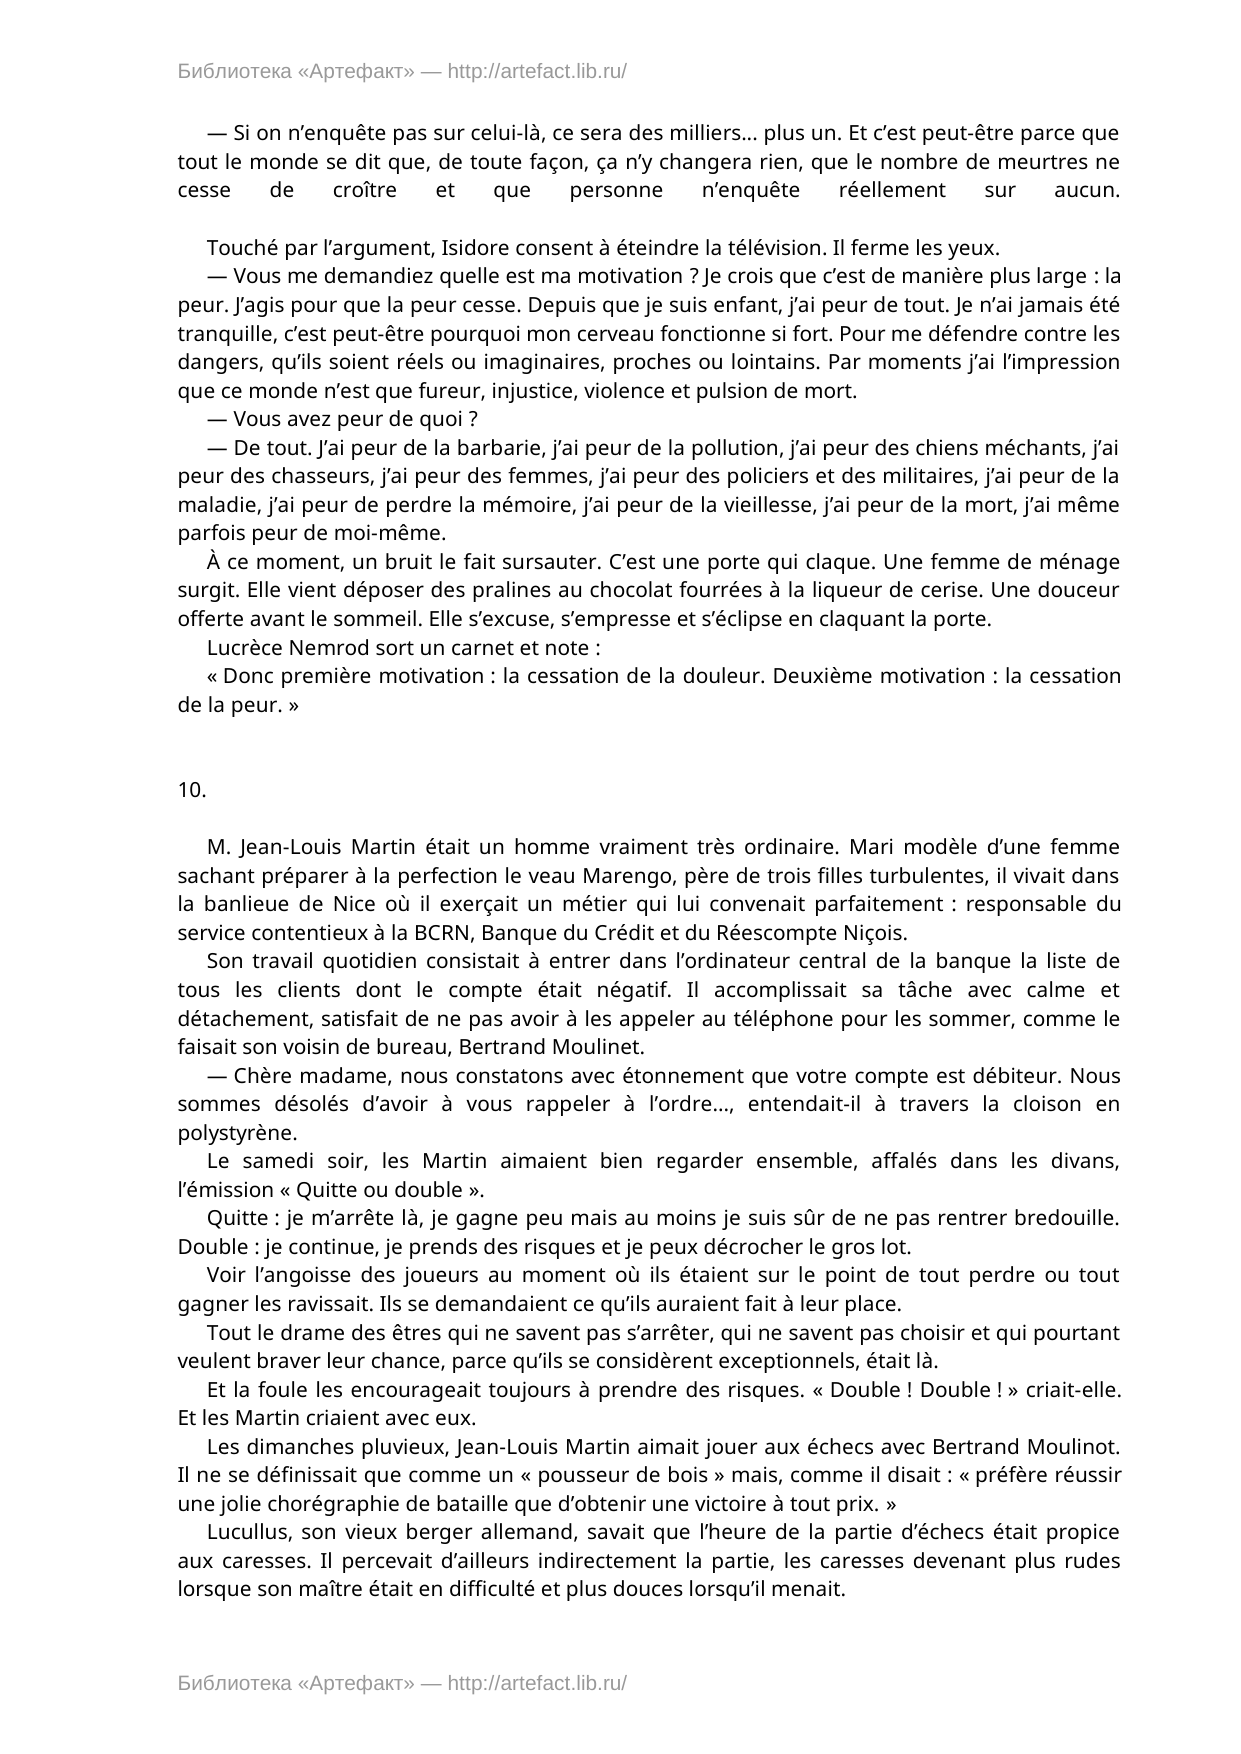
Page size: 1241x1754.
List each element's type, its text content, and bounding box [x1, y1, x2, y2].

text — Chère madame, nous constatons avec étonnement que votre compte est débiteur. Nous sommes désolés d’avoir à vous rappeler à l’ordre..., entendait-il à travers la cloison en polystyrène. [177, 1061, 1122, 1146]
text — Vous avez peur de quoi ? [177, 404, 1122, 433]
text — Vous me demandiez quelle est ma motivation ? Je crois que c’est de manière plus large : la peur. J’agis pour que la peur cesse. Depuis que je suis enfant, j’ai peur de tout. Je n’ai jamais été tranquille, c’est peut-être pourquoi mon cerveau fonctionne si fort. Pour me défendre contre les dangers, qu’ils soient réels ou imaginaires, proches ou lointains. Par moments j’ai l’impression que ce monde n’est que fureur, injustice, violence et pulsion de mort. [177, 261, 1122, 404]
text Quitte : je m’arrête là, je gagne peu mais au moins je suis sûr de ne pas rentrer bredouille. Double : je continue, je prends des risques et je peux décrocher le gros lot. [177, 1203, 1122, 1260]
text — De tout. J’ai peur de la barbarie, j’ai peur de la pollution, j’ai peur des chiens méchants, j’ai peur des chasseurs, j’ai peur des femmes, j’ai peur des policiers et des militaires, j’ai peur de la maladie, j’ai peur de perdre la mémoire, j’ai peur de la vieillesse, j’ai peur de la mort, j’ai même parfois peur de moi-même. [177, 433, 1122, 547]
text À ce moment, un bruit le fait sursauter. C’est une porte qui claque. Une femme de ménage surgit. Elle vient déposer des pralines au chocolat fourrées à la liqueur de cerise. Une douceur offerte avant le sommeil. Elle s’excuse, s’empresse et s’éclipse en claquant la porte. [177, 547, 1122, 632]
text Le samedi soir, les Martin aimaient bien regarder ensemble, affalés dans les divans, l’émission « Quitte ou double ». [177, 1146, 1122, 1203]
text — Si on n’enquête pas sur celui-là, ce sera des milliers... plus un. Et c’est peut-être parce que tout le monde se dit que, de toute façon, ça n’y changera rien, que le nombre de meurtres ne cesse de croître et que personne n’enquête réellement sur aucun. [177, 118, 1122, 233]
text Touché par l’argument, Isidore consent à éteindre la télévision. Il ferme les yeux. [177, 233, 1122, 261]
text Voir l’angoisse des joueurs au moment où ils étaient sur le point de tout perdre ou tout gagner les ravissait. Ils se demandaient ce qu’ils auraient fait à leur place. [177, 1260, 1122, 1317]
text Les dimanches pluvieux, Jean-Louis Martin aimait jouer aux échecs avec Bertrand Moulinot. Il ne se définissait que comme un « pousseur de bois » mais, comme il disait : « préfère réussir une jolie chorégraphie de bataille que d’obtenir une victoire à tout prix. » [177, 1432, 1122, 1517]
text « Donc première motivation : la cessation de la douleur. Deuxième motivation : la cessation de la peur. » [177, 661, 1122, 718]
text Tout le drame des êtres qui ne savent pas s’arrêter, qui ne savent pas choisir et qui pourtant veulent braver leur chance, parce qu’ils se considèrent exceptionnels, était là. [177, 1317, 1122, 1374]
text M. Jean-Louis Martin était un homme vraiment très ordinaire. Mari modèle d’une femme sachant préparer à la perfection le veau Marengo, père de trois filles turbulentes, il vivait dans la banlieue de Nice où il exerçait un métier qui lui convenait parfaitement : responsable du service contentieux à la BCRN, Banque du Crédit et du Réescompte Niçois. [177, 832, 1122, 946]
text Lucrèce Nemrod sort un carnet et note : [177, 632, 1122, 661]
text Son travail quotidien consistait à entrer dans l’ordinateur central de la banque la liste de tous les clients dont le compte était négatif. Il accomplissait sa tâche avec calme et détachement, satisfait de ne pas avoir à les appeler au téléphone pour les sommer, comme le faisait son voisin de bureau, Bertrand Moulinet. [177, 946, 1122, 1061]
text 10. [177, 775, 1122, 804]
text Et la foule les encourageait toujours à prendre des risques. « Double ! Double ! » criait-elle. Et les Martin criaient avec eux. [177, 1374, 1122, 1432]
text Lucullus, son vieux berger allemand, savait que l’heure de la partie d’échecs était propice aux caresses. Il percevait d’ailleurs indirectement la partie, les caresses devenant plus rudes lorsque son maître était en difficulté et plus douces lorsqu’il menait. [177, 1517, 1122, 1603]
